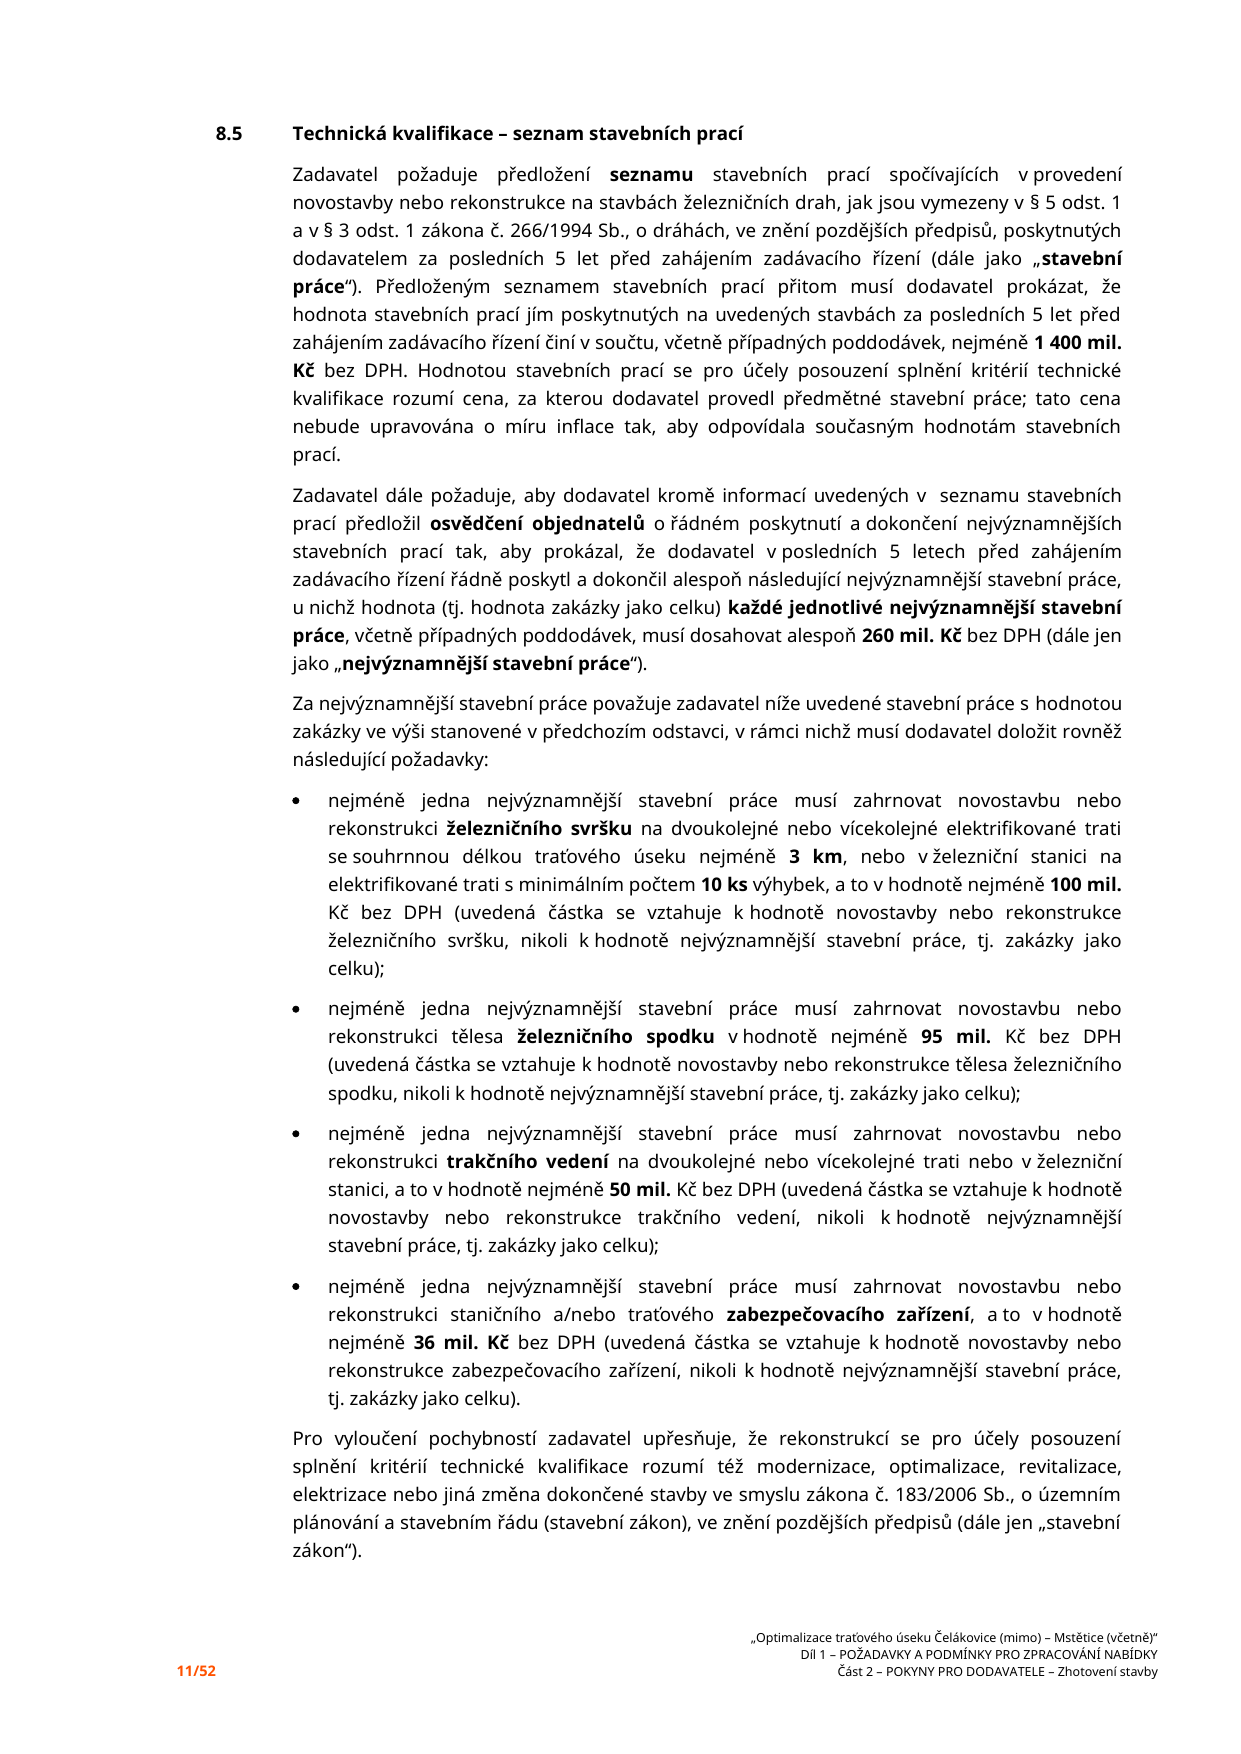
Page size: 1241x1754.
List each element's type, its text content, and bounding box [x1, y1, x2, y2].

text Za nejvýznamnější stavební práce považuje zadavatel níže uvedené stavební práce s hodnotou zakázky ve výši stanovené v předchozím odstavci, v rámci nichž musí dodavatel doložit rovněž následující požadavky: [292, 691, 1122, 772]
text nejméně jedna nejvýznamnější stavební práce musí zahrnovat novostavbu nebo rekonstrukci tělesa železničního spodku v hodnotě nejméně 95 mil. Kč bez DPH (uvedená částka se vztahuje k hodnotě novostavby nebo rekonstrukce tělesa železničního spodku, nikoli k hodnotě nejvýznamnější stavební práce, tj. zakázky jako celku); [292, 996, 1122, 1105]
text nejméně jedna nejvýznamnější stavební práce musí zahrnovat novostavbu nebo rekonstrukci staničního a/nebo traťového zabezpečovacího zařízení, a to v hodnotě nejméně 36 mil. Kč bez DPH (uvedená částka se vztahuje k hodnotě novostavby nebo rekonstrukce zabezpečovacího zařízení, nikoli k hodnotě nejvýznamnější stavební práce, tj. zakázky jako celku). [292, 1273, 1122, 1411]
text Pro vyloučení pochybností zadavatel upřesňuje, že rekonstrukcí se pro účely posouzení splnění kritérií technické kvalifikace rozumí též modernizace, optimalizace, revitalizace, elektrizace nebo jiná změna dokončené stavby ve smyslu zákona č. 183/2006 Sb., o územním plánování a stavebním řádu (stavební zákon), ve znění pozdějších předpisů (dále jen „stavební zákon“). [292, 1426, 1122, 1563]
text nejméně jedna nejvýznamnější stavební práce musí zahrnovat novostavbu nebo rekonstrukci železničního svršku na dvoukolejné nebo vícekolejné elektrifikované trati se souhrnnou délkou traťového úseku nejméně 3 km, nebo v železniční stanici na elektrifikované trati s minimálním počtem 10 ks výhybek, a to v hodnotě nejméně 100 mil. Kč bez DPH (uvedená částka se vztahuje k hodnotě novostavby nebo rekonstrukce železničního svršku, nikoli k hodnotě nejvýznamnější stavební práce, tj. zakázky jako celku); [292, 787, 1122, 981]
text nejméně jedna nejvýznamnější stavební práce musí zahrnovat novostavbu nebo rekonstrukci trakčního vedení na dvoukolejné nebo vícekolejné trati nebo v železniční stanici, a to v hodnotě nejméně 50 mil. Kč bez DPH (uvedená částka se vztahuje k hodnotě novostavby nebo rekonstrukce trakčního vedení, nikoli k hodnotě nejvýznamnější stavební práce, tj. zakázky jako celku); [292, 1120, 1122, 1258]
text Zadavatel dále požaduje, aby dodavatel kromě informací uvedených v seznamu stavebních prací předložil osvědčení objednatelů o řádném poskytnutí a dokončení nejvýznamnějších stavebních prací tak, aby prokázal, že dodavatel v posledních 5 letech před zahájením zadávacího řízení řádně poskytl a dokončil alespoň následující nejvýznamnější stavební práce, u nichž hodnota (tj. hodnota zakázky jako celku) každé jednotlivé nejvýznamnější stavební práce, včetně případných poddodávek, musí dosahovat alespoň 260 mil. Kč bez DPH (dále jen jako „nejvýznamnější stavební práce“). [292, 482, 1122, 676]
text Zadavatel požaduje předložení seznamu stavebních prací spočívajících v provedení novostavby nebo rekonstrukce na stavbách železničních drah, jak jsou vymezeny v § 5 odst. 1 a v § 3 odst. 1 zákona č. 266/1994 Sb., o dráhách, ve znění pozdějších předpisů, poskytnutých dodavatelem za posledních 5 let před zahájením zadávacího řízení (dále jako „stavební práce“). Předloženým seznamem stavebních prací přitom musí dodavatel prokázat, že hodnota stavebních prací jím poskytnutých na uvedených stavbách za posledních 5 let před zahájením zadávacího řízení činí v součtu, včetně případných poddodávek, nejméně 1 400 mil. Kč bez DPH. Hodnotou stavebních prací se pro účely posouzení splnění kritérií technické kvalifikace rozumí cena, za kterou dodavatel provedl předmětné stavební práce; tato cena nebude upravována o míru inflace tak, aby odpovídala současným hodnotám stavebních prací. [292, 161, 1122, 467]
text Technická kvalifikace – seznam stavebních prací [216, 121, 1122, 146]
